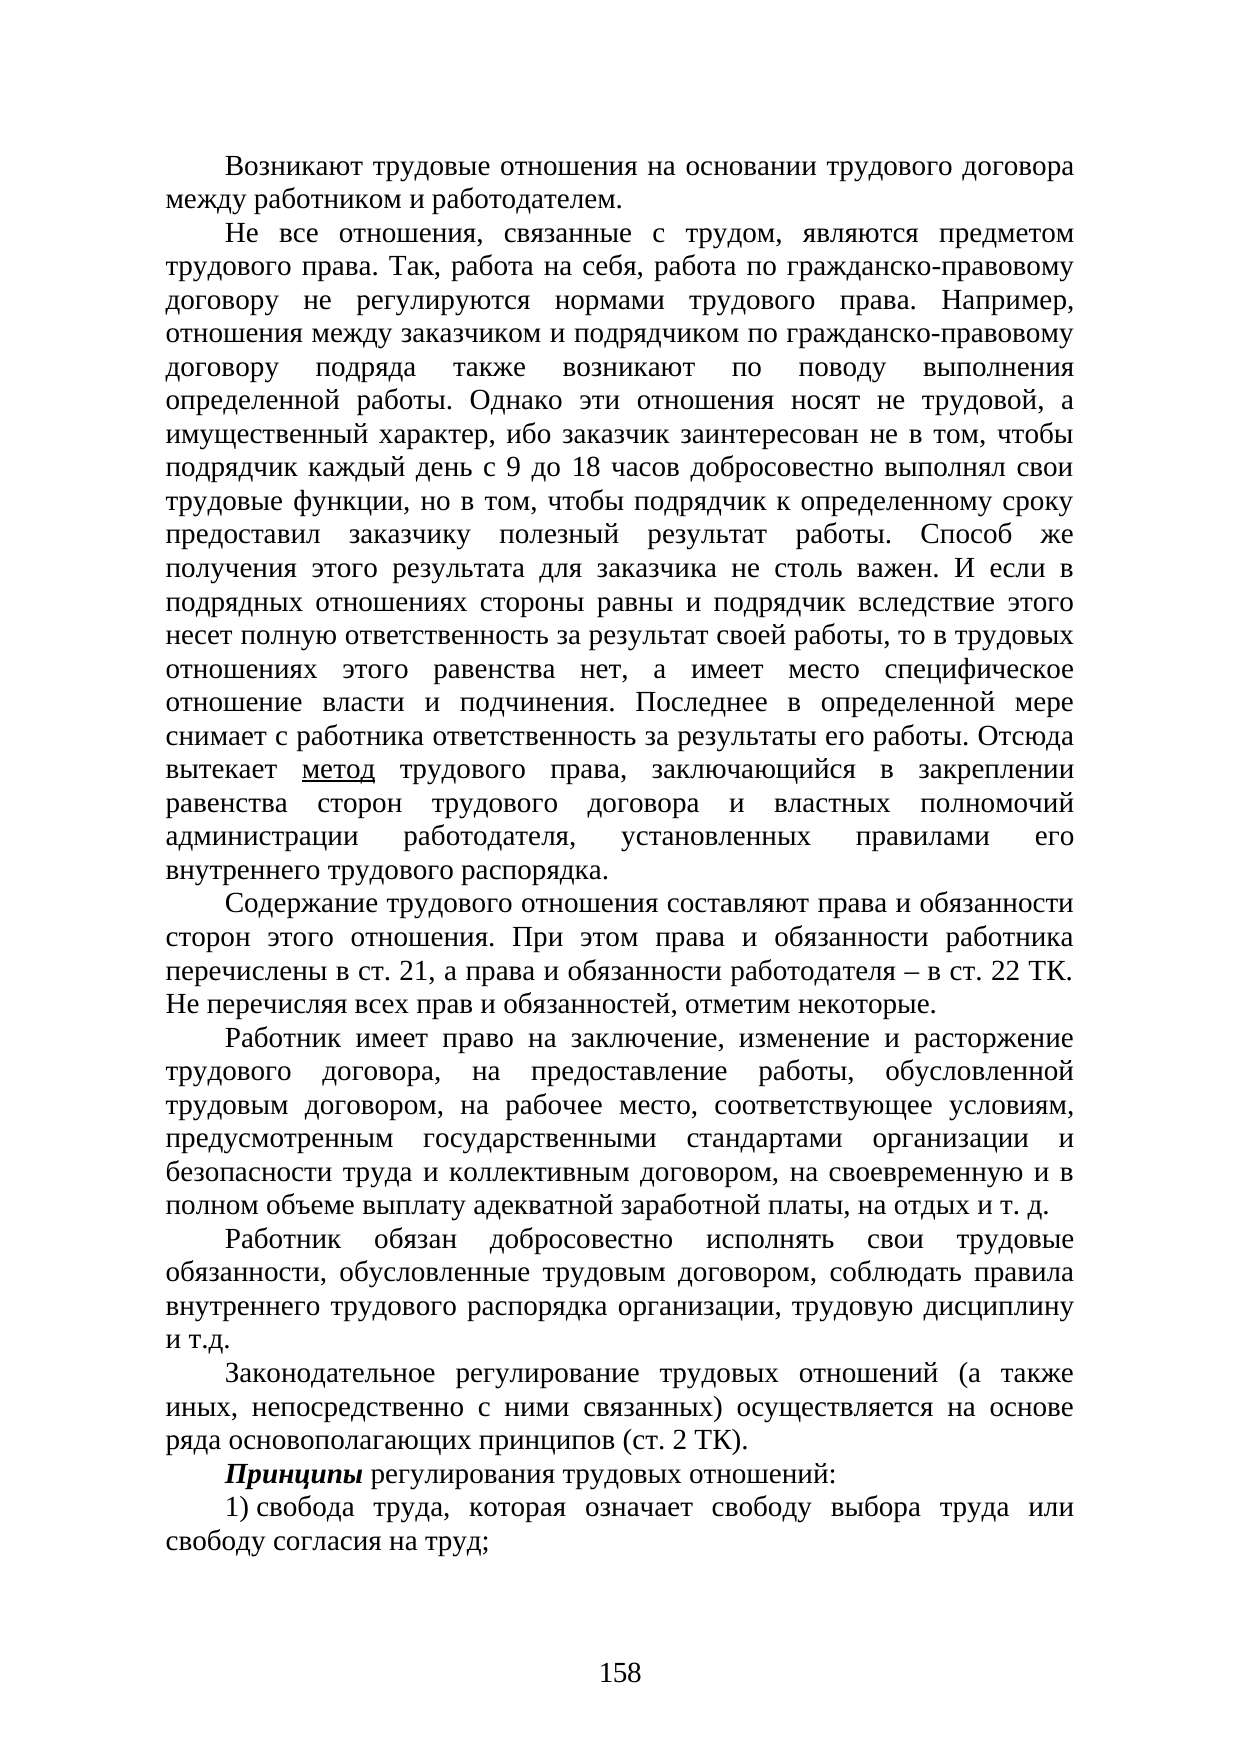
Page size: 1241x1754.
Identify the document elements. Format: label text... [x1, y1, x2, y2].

text Принципы регулирования трудовых отношений: [165, 1456, 1075, 1489]
text Не все отношения, связанные с трудом, являются предметом трудового права. Так, работа на себя, работа по гражданско-правовому договору не регулируются нормами трудового права. Например, отношения между заказчиком и подрядчиком по гражданско-правовому договору подряда также возникают по поводу выполнения определенной работы. Однако эти отношения носят не трудовой, а имущественный характер, ибо заказчик заинтересован не в том, чтобы подрядчик каждый день с 9 до 18 часов добросовестно выполнял свои трудовые функции, но в том, чтобы подрядчик к определенному сроку предоставил заказчику полезный результат работы. Способ же получения этого результата для заказчика не столь важен. И если в подрядных отношениях стороны равны и подрядчик вследствие этого несет полную ответственность за результат своей работы, то в трудовых отношениях этого равенства нет, а имеет место специфическое отношение власти и подчинения. Последнее в определенной мере снимает с работника ответственность за результаты его работы. Отсюда вытекает метод трудового права, заключающийся в закреплении равенства сторон трудового договора и властных полномочий администрации работодателя, установленных правилами его внутреннего трудового распорядка. [165, 215, 1075, 886]
text Работник имеет право на заключение, изменение и расторжение трудового договора, на предоставление работы, обусловленной трудовым договором, на рабочее место, соответствующее условиям, предусмотренным государственными стандартами организации и безопасности труда и коллективным договором, на своевременную и в полном объеме выплату адекватной заработной платы, на отдых и т. д. [165, 1020, 1075, 1221]
text Законодательное регулирование трудовых отношений (а также иных, непосредственно с ними связанных) осуществляется на основе ряда основополагающих принципов (ст. 2 ТК). [165, 1355, 1075, 1456]
text Возникают трудовые отношения на основании трудового договора между работником и работодателем. [165, 148, 1075, 215]
text Содержание трудового отношения составляют права и обязанности сторон этого отношения. При этом права и обязанности работника перечислены в ст. 21, а права и обязанности работодателя – в ст. 22 ТК. Не перечисляя всех прав и обязанностей, отметим некоторые. [165, 886, 1075, 1020]
text 1) свобода труда, которая означает свободу выбора труда или свободу согласия на труд; [165, 1489, 1075, 1556]
text Работник обязан добросовестно исполнять свои трудовые обязанности, обусловленные трудовым договором, соблюдать правила внутреннего трудового распорядка организации, трудовую дисциплину и т.д. [165, 1221, 1075, 1355]
